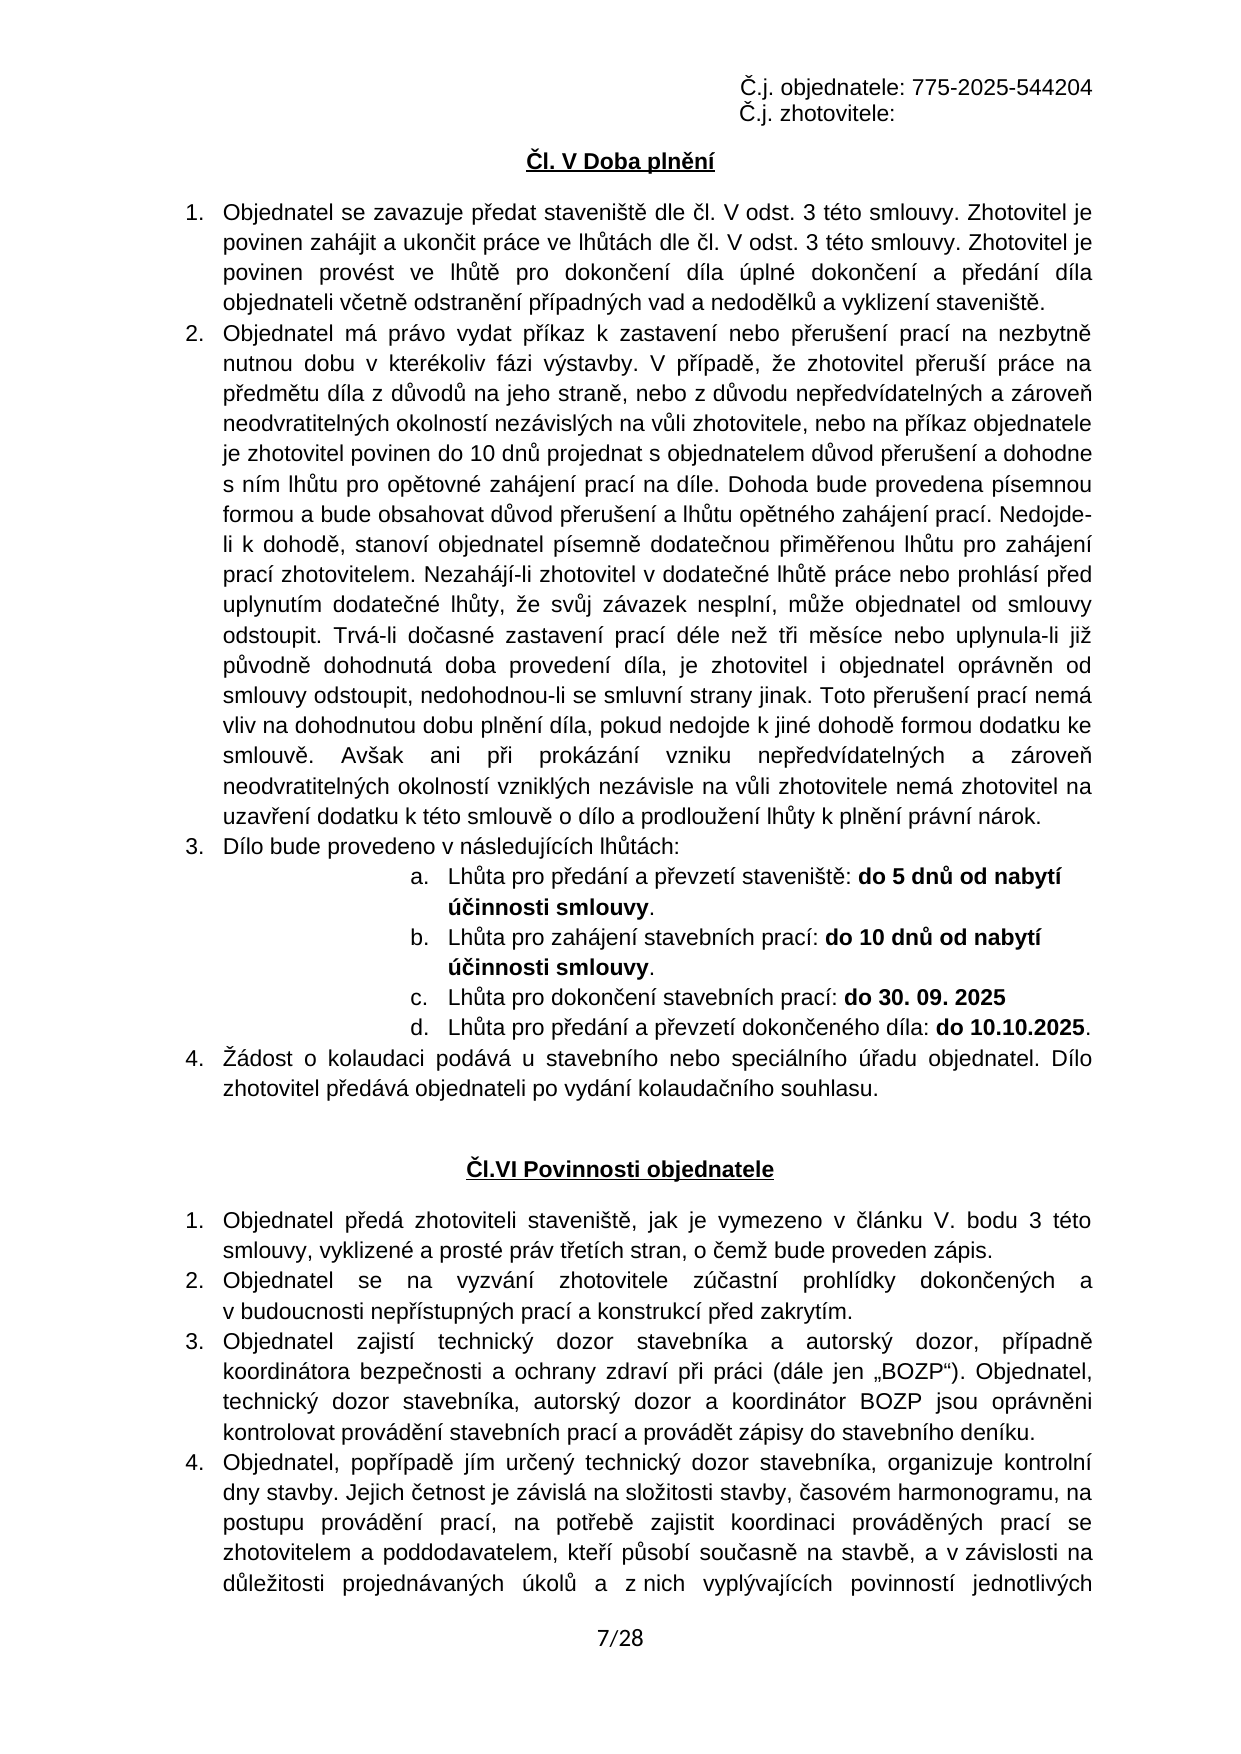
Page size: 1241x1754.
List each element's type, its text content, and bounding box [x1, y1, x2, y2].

list Lhůta pro předání a převzetí staveniště: do 5 dnů od nabytí účinnosti smlouvy. [410, 863, 1093, 920]
text Čl.VI Povinnosti objednatele [148, 1156, 1093, 1182]
list Objednatel má právo vydat příkaz k zastavení nebo přerušení prací na nezbytně nutnou dobu v kterékoliv fázi výstavby. V případě, že zhotovitel přeruší práce na předmětu díla z důvodů na jeho straně, nebo z důvodu nepředvídatelných a zároveň neodvratitelných okolností nezávislých na vůli zhotovitele, nebo na příkaz objednatele je zhotovitel povinen do 10 dnů projednat s objednatelem důvod přerušení a dohodne s ním lhůtu pro opětovné zahájení prací na díle. Dohoda bude provedena písemnou formou a bude obsahovat důvod přerušení a lhůtu opětného zahájení prací. Nedojde-li k dohodě, stanoví objednatel písemně dodatečnou přiměřenou lhůtu pro zahájení prací zhotovitelem. Nezahájí-li zhotovitel v dodatečné lhůtě práce nebo prohlásí před uplynutím dodatečné lhůty, že svůj závazek nesplní, může objednatel od smlouvy odstoupit. Trvá-li dočasné zastavení prací déle než tři měsíce nebo uplynula-li již původně dohodnutá doba provedení díla, je zhotovitel i objednatel oprávněn od smlouvy odstoupit, nedohodnou-li se smluvní strany jinak. Toto přerušení prací nemá vliv na dohodnutou dobu plnění díla, pokud nedojde k jiné dohodě formou dodatku ke smlouvě. Avšak ani při prokázání vzniku nepředvídatelných a zároveň neodvratitelných okolností vzniklých nezávisle na vůli zhotovitele nemá zhotovitel na uzavření dodatku k této smlouvě o dílo a prodloužení lhůty k plnění právní nárok. [185, 319, 1093, 829]
list Lhůta pro zahájení stavebních prací: do 10 dnů od nabytí účinnosti smlouvy. [410, 924, 1093, 980]
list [185, 1449, 1093, 1596]
list Žádost o kolaudaci podává u stavebního nebo speciálního úřadu objednatel. Dílo zhotovitel předává objednateli po vydání kolaudačního souhlasu. [185, 1044, 1093, 1101]
list Objednatel předá zhotoviteli staveniště, jak je vymezeno v článku V. bodu 3 této smlouvy, vyklizené a prosté práv třetích stran, o čemž bude proveden zápis. [185, 1207, 1093, 1263]
list Dílo bude provedeno v následujících lhůtách: [185, 833, 1093, 859]
text Čl. V Doba plnění [148, 148, 1093, 174]
list Objednatel zajistí technický dozor stavebníka a autorský dozor, případně koordinátora bezpečnosti a ochrany zdraví při práci (dále jen „BOZP“). Objednatel, technický dozor stavebníka, autorský dozor a koordinátor BOZP jsou oprávněni kontrolovat provádění stavebních prací a provádět zápisy do stavebního deníku. [185, 1328, 1093, 1445]
list Lhůta pro dokončení stavebních prací: do 30. 09. 2025 [410, 984, 1093, 1010]
list Objednatel se zavazuje předat staveniště dle čl. V odst. 3 této smlouvy. Zhotovitel je povinen zahájit a ukončit práce ve lhůtách dle čl. V odst. 3 této smlouvy. Zhotovitel je povinen provést ve lhůtě pro dokončení díla úplné dokončení a předání díla objednateli včetně odstranění případných vad a nedodělků a vyklizení staveniště. [185, 199, 1093, 316]
list Objednatel se na vyzvání zhotovitele zúčastní prohlídky dokončených a v budoucnosti nepřístupných prací a konstrukcí před zakrytím. [185, 1267, 1093, 1324]
list Lhůta pro předání a převzetí dokončeného díla: do 10.10.2025. [410, 1014, 1093, 1041]
